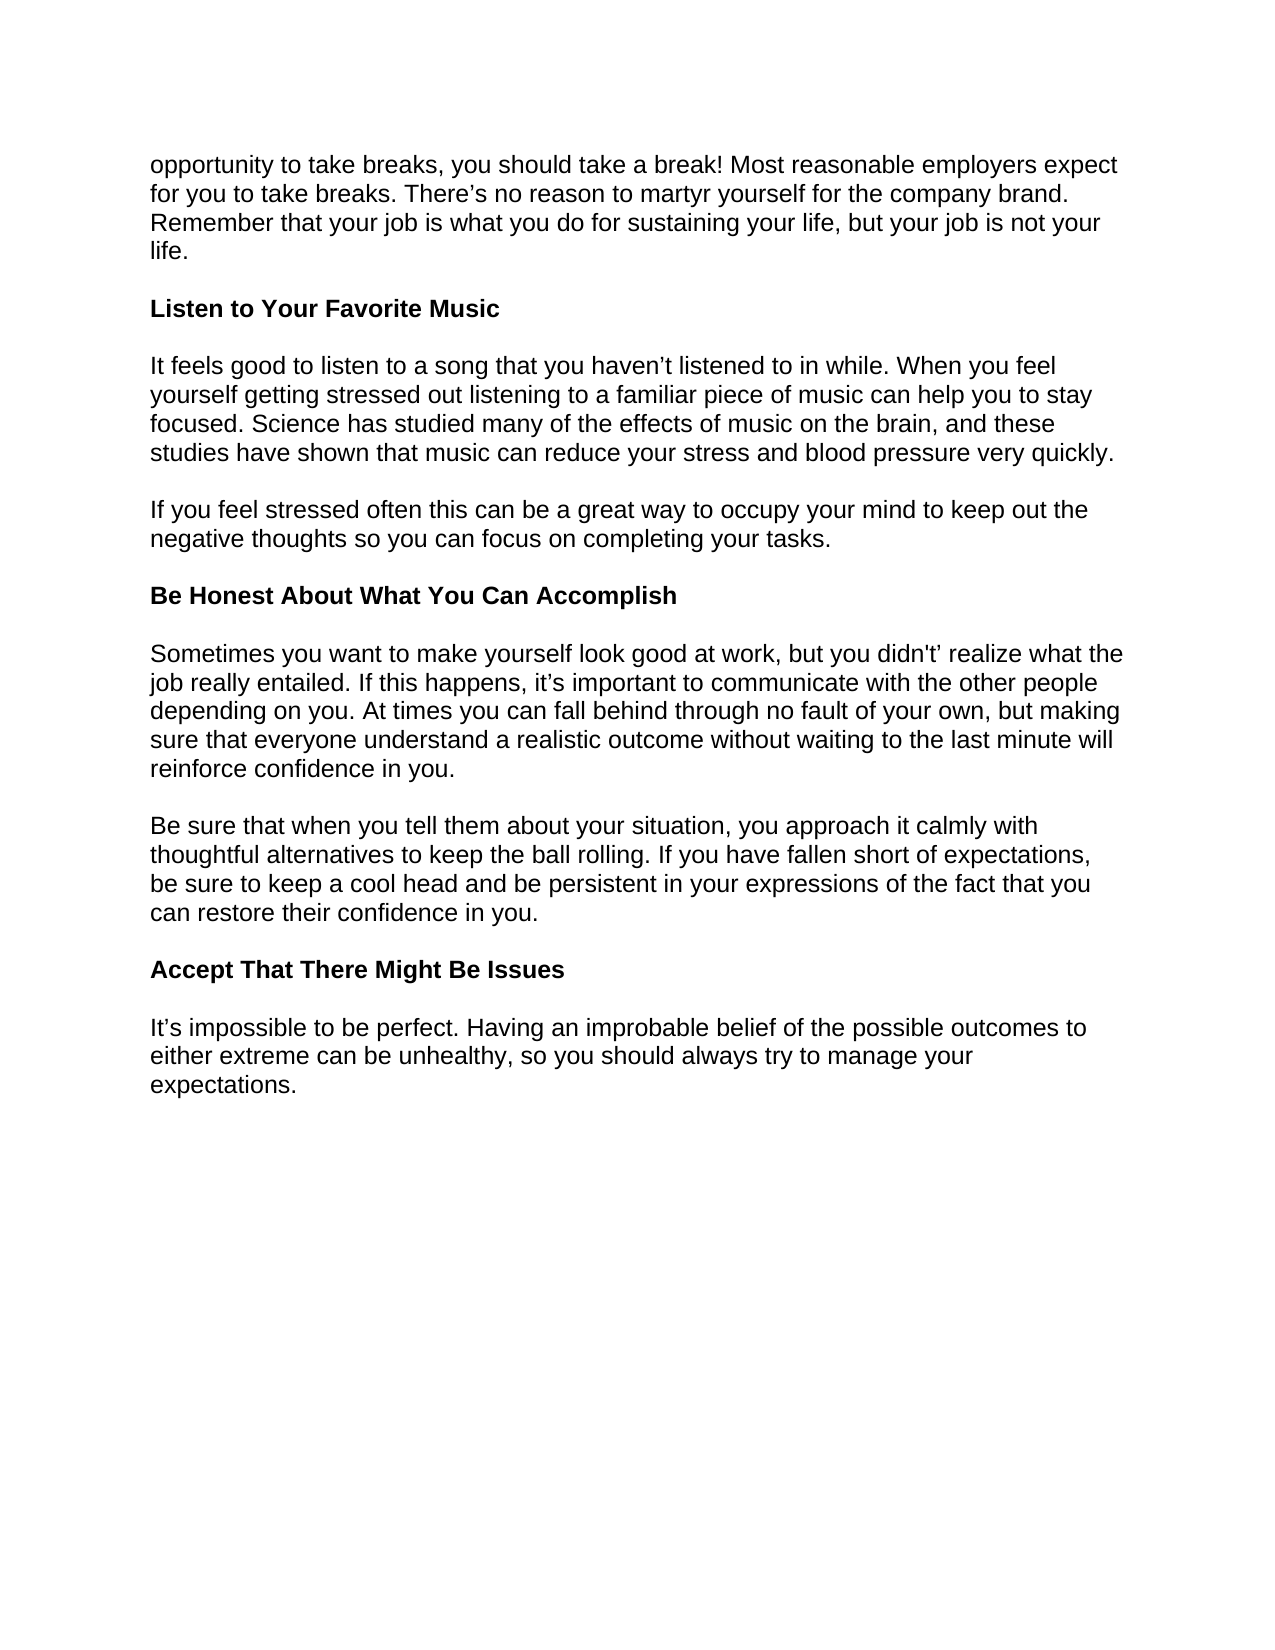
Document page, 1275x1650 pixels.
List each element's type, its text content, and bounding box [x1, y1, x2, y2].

text negative thoughts so you can focus on completing your tasks. [150, 524, 1125, 552]
text Be sure that when you tell them about your situation, you approach it calmly with [150, 811, 1125, 840]
text expectations. [150, 1070, 1125, 1099]
text studies have shown that music can reduce your stress and blood pressure very quickly. [150, 437, 1125, 466]
text depending on you. At times you can fall behind through no fault of your own, but making [150, 696, 1125, 725]
text thoughtful alternatives to keep the ball rolling. If you have fallen short of expectations, [150, 840, 1125, 869]
text Be Honest About What You Can Accomplish [150, 581, 1125, 610]
text sure that everyone understand a realistic outcome without waiting to the last minute will [150, 725, 1125, 754]
text be sure to keep a cool head and be persistent in your expressions of the fact that you [150, 869, 1125, 897]
text either extreme can be unhealthy, so you should always try to manage your [150, 1041, 1125, 1070]
text focused. Science has studied many of the effects of music on the brain, and these [150, 409, 1125, 437]
text opportunity to take breaks, you should take a break! Most reasonable employers expect [150, 150, 1125, 179]
text Remember that your job is what you do for sustaining your life, but your job is not your [150, 207, 1125, 236]
text can restore their confidence in you. [150, 897, 1125, 926]
text yourself getting stressed out listening to a familiar piece of music can help you to stay [150, 380, 1125, 409]
text Sometimes you want to make yourself look good at work, but you didn't’ realize what the [150, 639, 1125, 667]
text reinforce confidence in you. [150, 754, 1125, 782]
text life. [150, 236, 1125, 265]
text job really entailed. If this happens, it’s important to communicate with the other people [150, 667, 1125, 696]
text It’s impossible to be perfect. Having an improbable belief of the possible outcomes to [150, 1012, 1125, 1041]
text Listen to Your Favorite Music [150, 294, 1125, 322]
text It feels good to listen to a song that you haven’t listened to in while. When you feel [150, 351, 1125, 380]
text If you feel stressed often this can be a great way to occupy your mind to keep out the [150, 495, 1125, 524]
text for you to take breaks. There’s no reason to martyr yourself for the company brand. [150, 179, 1125, 207]
text Accept That There Might Be Issues [150, 955, 1125, 984]
